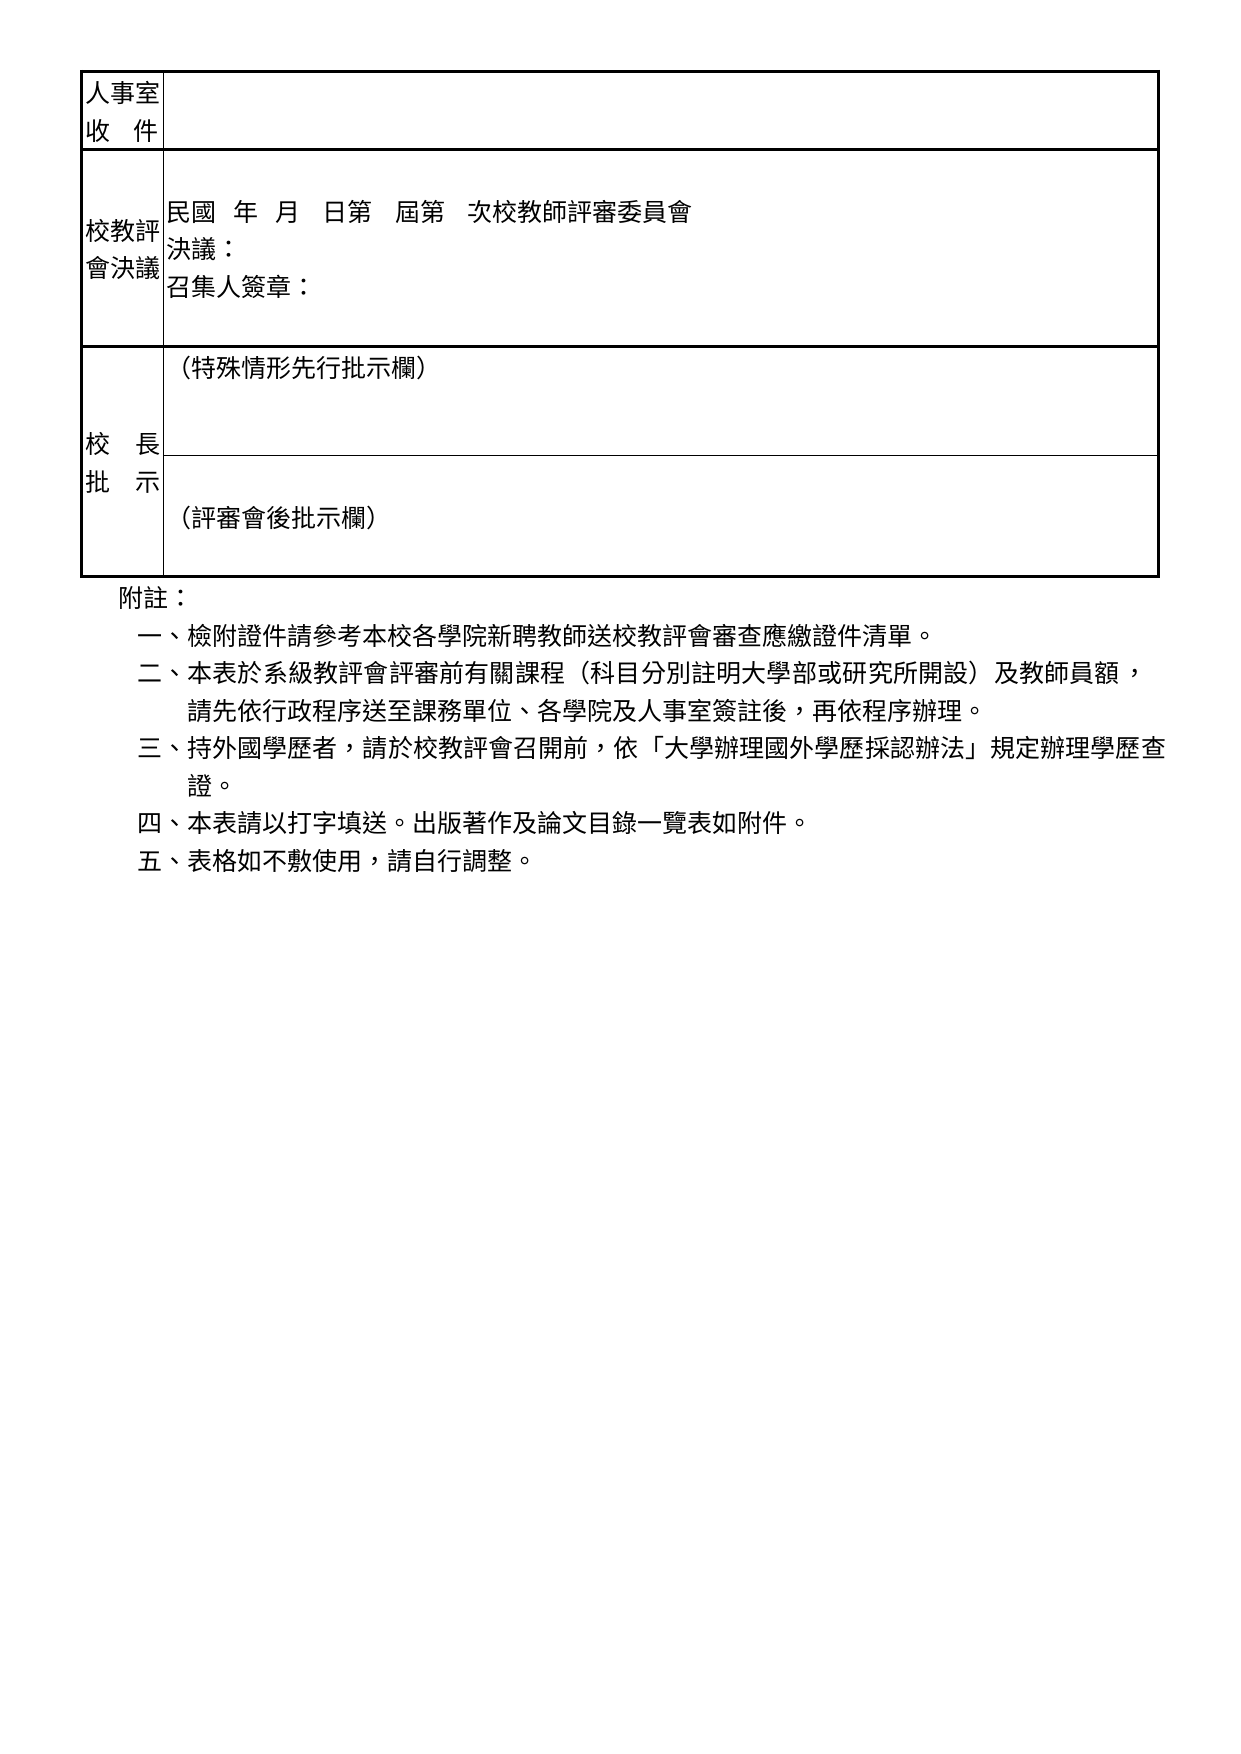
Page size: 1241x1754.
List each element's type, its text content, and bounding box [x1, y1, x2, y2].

table_cell [164, 73, 1157, 148]
text 三、持外國學歷者，請於校教評會召開前，依「大學辦理國外學歷採認辦法」規定辦理學歷查證。 [137, 728, 1167, 803]
text 附註： [118, 578, 1110, 616]
text 一、檢附證件請參考本校各學院新聘教師送校教評會審查應繳證件清單。 [137, 616, 1167, 653]
table_cell 校教評會決議 [83, 151, 163, 345]
text 四、本表請以打字填送。出版著作及論文目錄一覽表如附件。 [137, 803, 1230, 841]
text 五、表格如不敷使用，請自行調整。 [137, 841, 1230, 878]
table_cell （評審會後批示欄） [164, 456, 1157, 575]
table_cell 人事室收件 [83, 73, 163, 148]
table_cell 民國 年 月 日第 屆第 次校教師評審委員會 決議： 召集人簽章： [164, 151, 1157, 345]
table_cell （特殊情形先行批示欄） [164, 348, 1157, 454]
table_cell 校長 批示 [83, 348, 163, 575]
text 二、本表於系級教評會評審前有關課程（科目分別註明大學部或研究所開設）及教師員額，請先依行政程序送至課務單位、各學院及人事室簽註後，再依程序辦理。 [137, 653, 1122, 728]
